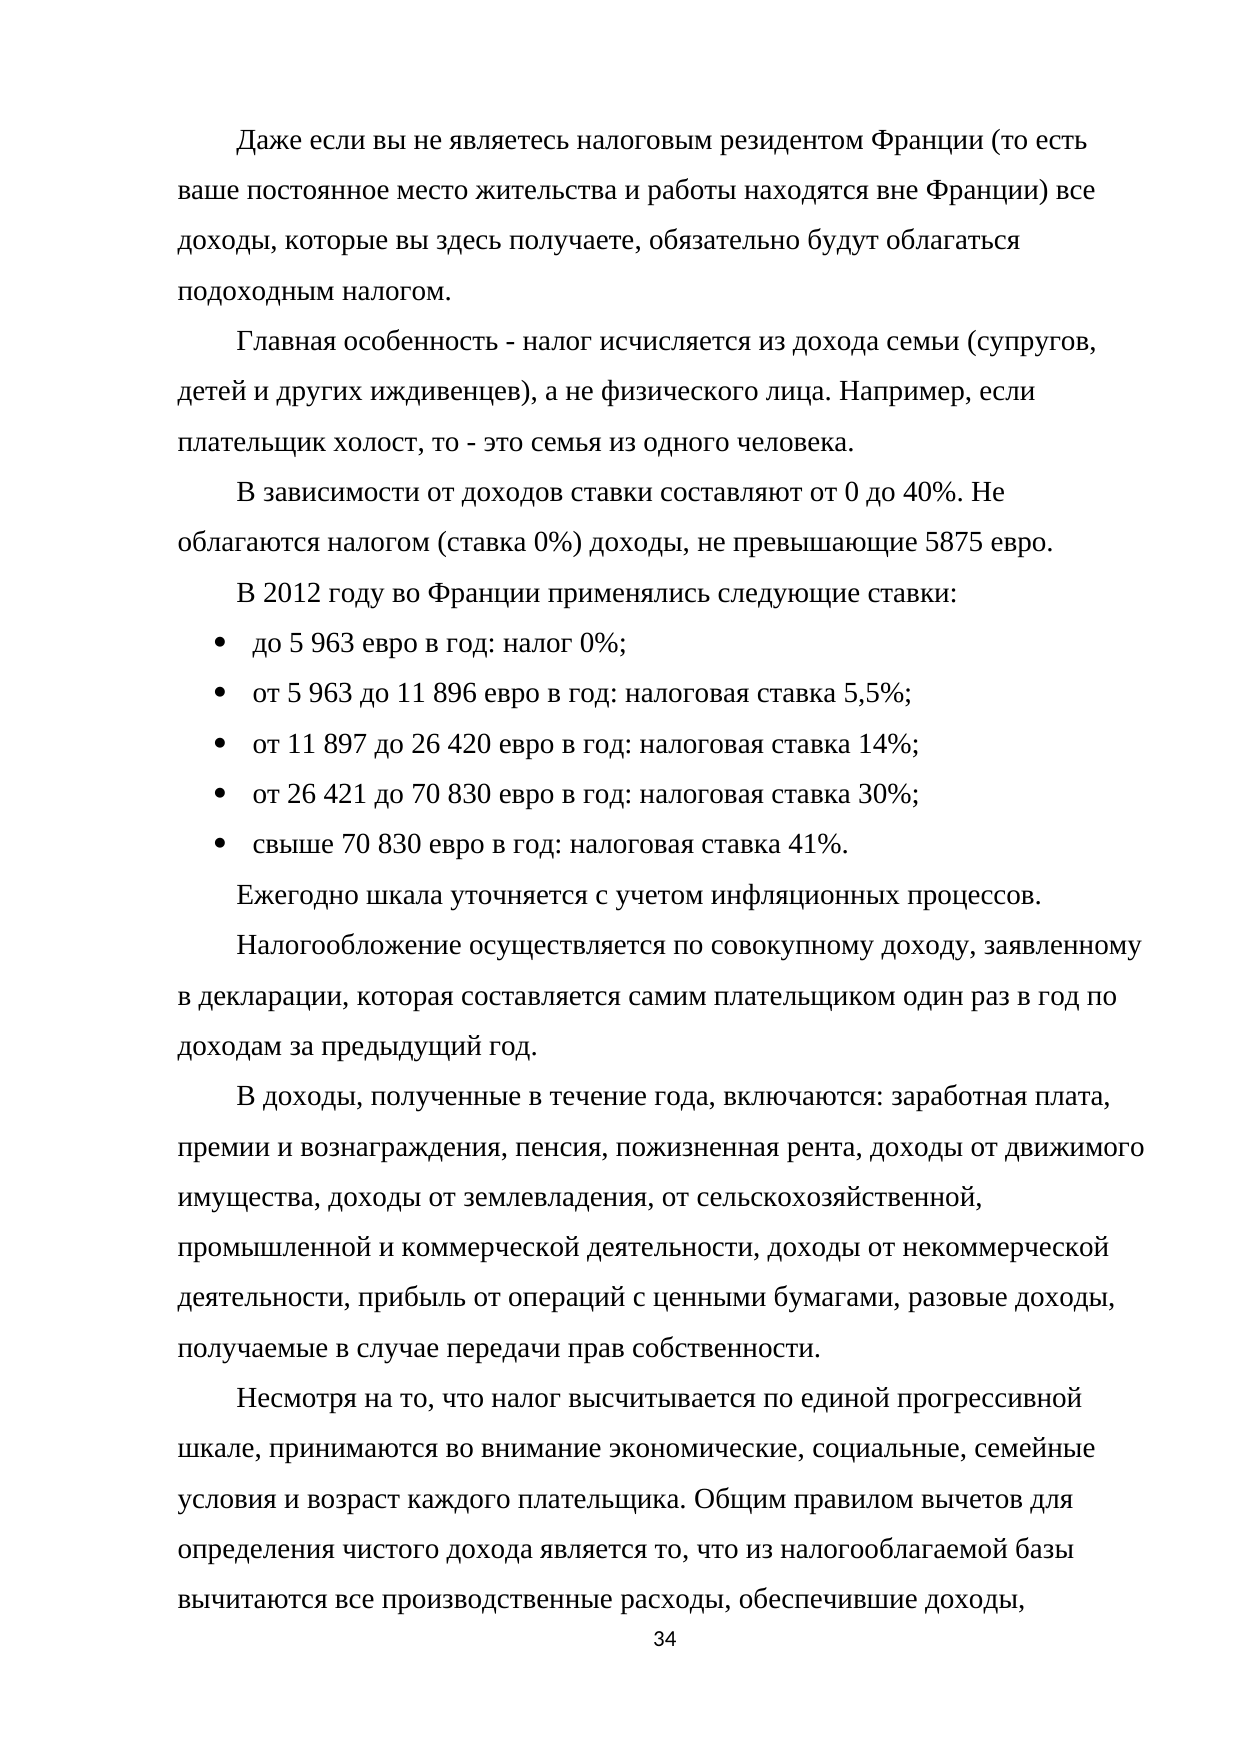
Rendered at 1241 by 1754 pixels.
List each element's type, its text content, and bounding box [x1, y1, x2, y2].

text В 2012 году во Франции применялись следующие ставки: [177, 575, 1152, 608]
list от 26 421 до 70 830 евро в год: налоговая ставка 30%; [215, 776, 1152, 810]
text Даже если вы не являетесь налоговым резидентом Франции (то есть ваше постоянное место жительства и работы находятся вне Франции) все доходы, которые вы здесь получаете, обязательно будут облагаться подоходным налогом. [177, 122, 1152, 306]
list от 5 963 до 11 896 евро в год: налоговая ставка 5,5%; [215, 675, 1152, 709]
text Ежегодно шкала уточняется с учетом инфляционных процессов. [177, 877, 1152, 911]
text В доходы, полученные в течение года, включаются: заработная плата, премии и вознаграждения, пенсия, пожизненная рента, доходы от движимого имущества, доходы от землевладения, от сельскохозяйственной, промышленной и коммерческой деятельности, доходы от некоммерческой деятельности, прибыль от операций с ценными бумагами, разовые доходы, получаемые в случае передачи прав собственности. [177, 1078, 1152, 1363]
list до 5 963 евро в год: налог 0%; [215, 625, 1152, 659]
text В зависимости от доходов ставки составляют от 0 до 40%. Не облагаются налогом (ставка 0%) доходы, не превышающие 5875 евро. [177, 474, 1152, 558]
text Главная особенность - налог исчисляется из дохода семьи (супругов, детей и других иждивенцев), а не физического лица. Например, если плательщик холост, то - это семья из одного человека. [177, 323, 1152, 457]
text Налогообложение осуществляется по совокупному доходу, заявленному в декларации, которая составляется самим плательщиком один раз в год по доходам за предыдущий год. [177, 927, 1152, 1062]
list свыше 70 830 евро в год: налоговая ставка 41%. [215, 827, 1152, 860]
list от 11 897 до 26 420 евро в год: налоговая ставка 14%; [215, 726, 1152, 759]
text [177, 1380, 1152, 1615]
